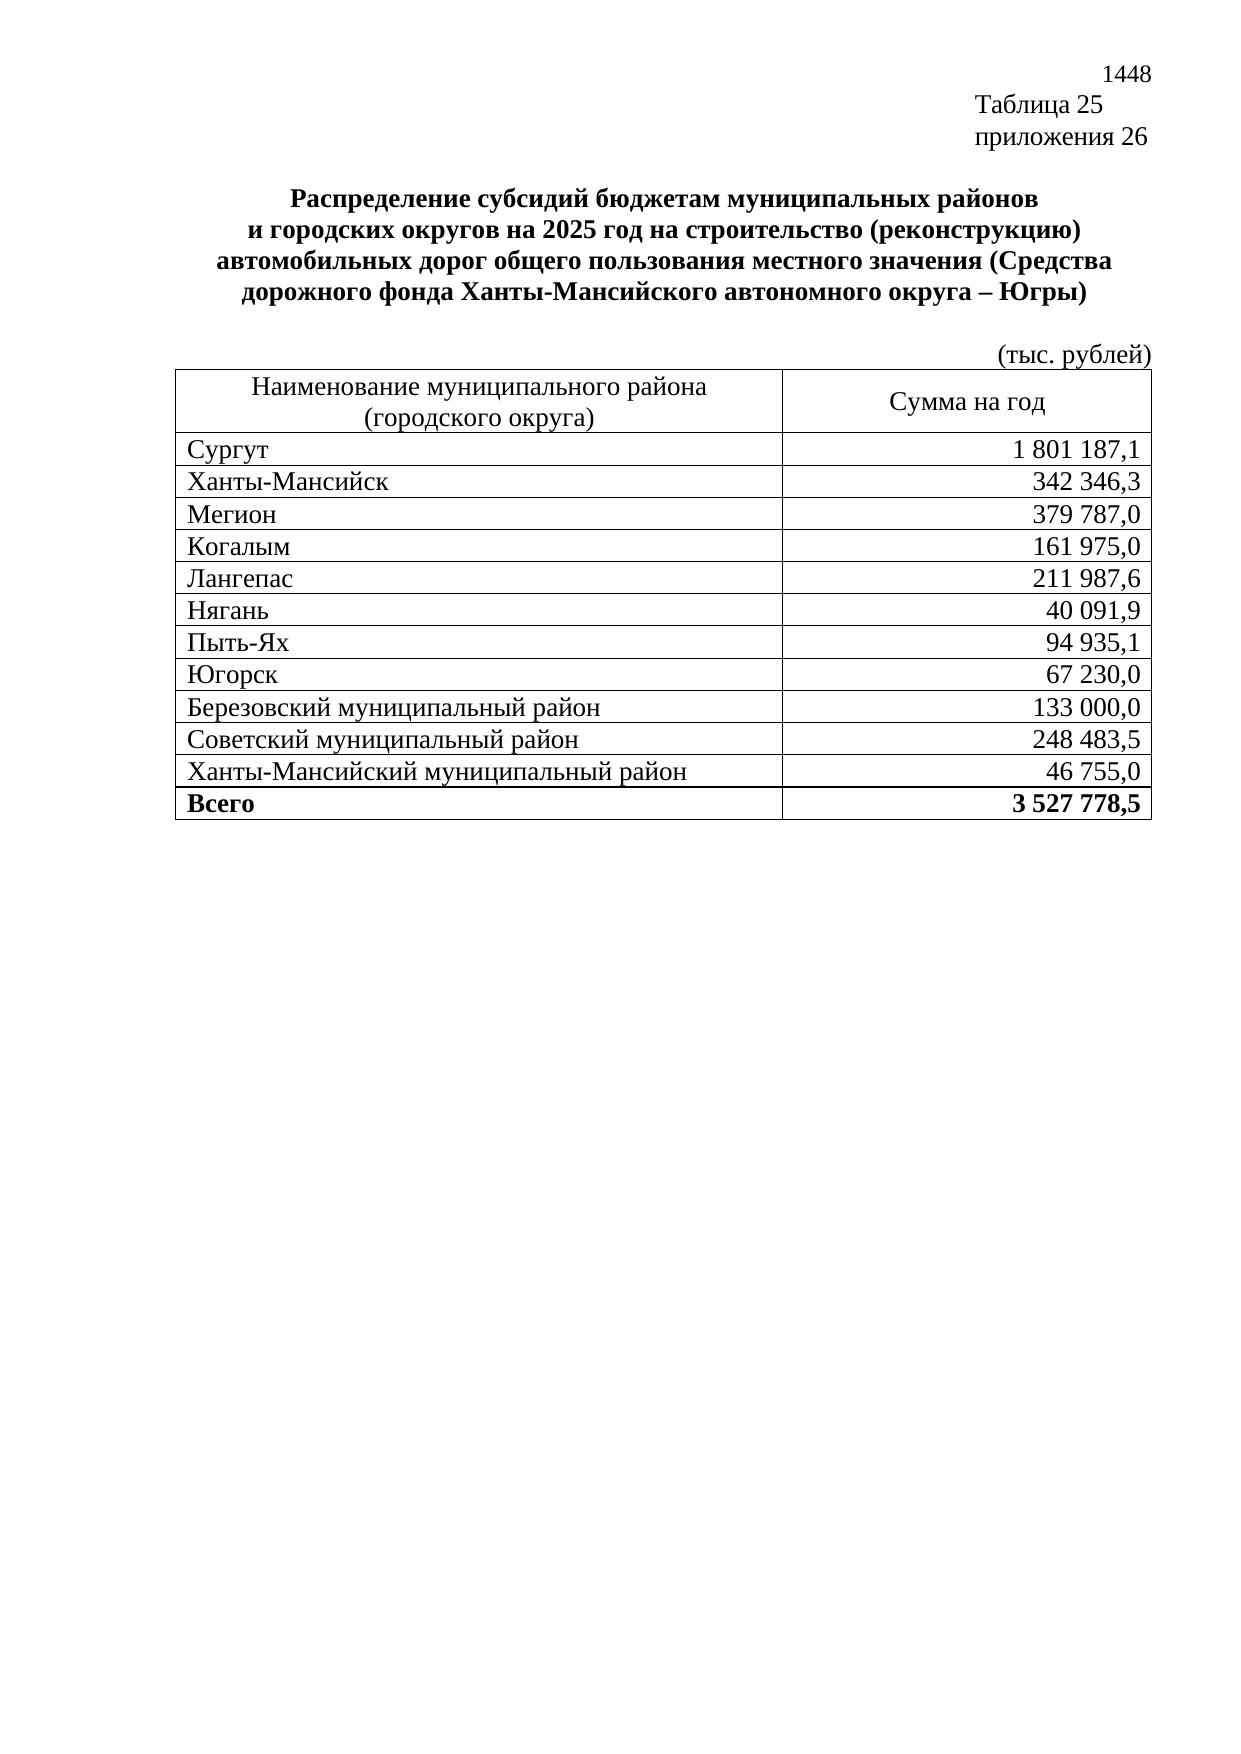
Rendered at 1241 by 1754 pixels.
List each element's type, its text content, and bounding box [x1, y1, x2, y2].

table_header Сумма на год [783, 370, 1151, 432]
table_cell Югорск [176, 659, 782, 690]
table_cell 161 975,0 [783, 530, 1151, 561]
table_cell 94 935,1 [783, 626, 1151, 658]
table_cell 248 483,5 [783, 723, 1151, 754]
table_cell Нягань [176, 594, 782, 625]
table_cell 133 000,0 [783, 691, 1151, 722]
table_header Наименование муниципального района (городского округа) [176, 370, 782, 432]
text и городских округов на 2025 год на строительство (реконструкцию) автомобильных дорог общего пользования местного значения (Средства дорожного фонда Ханты-Мансийского автономного округа – Югры) [177, 213, 1152, 307]
table_cell 40 091,9 [783, 594, 1151, 625]
text Таблица 25 [974, 89, 1152, 120]
table_cell 46 755,0 [783, 755, 1151, 786]
text Распределение субсидий бюджетам муниципальных районов [177, 182, 1152, 213]
text приложения 26 [974, 120, 1152, 151]
table_cell Пыть-Ях [176, 626, 782, 658]
table_cell 3 527 778,5 [783, 788, 1151, 818]
table_cell Мегион [176, 498, 782, 529]
table_cell 211 987,6 [783, 562, 1151, 593]
table_cell 67 230,0 [783, 659, 1151, 690]
table_cell 1 801 187,1 [783, 433, 1151, 464]
table_cell Всего [176, 788, 782, 818]
table_cell 379 787,0 [783, 498, 1151, 529]
table_cell Когалым [176, 530, 782, 561]
table_cell Лангепас [176, 562, 782, 593]
table_cell Сургут [176, 433, 782, 464]
table_cell Ханты-Мансийск [176, 466, 782, 497]
table_cell Ханты-Мансийский муниципальный район [176, 755, 782, 786]
text (тыс. рублей) [177, 338, 1152, 369]
table_cell Советский муниципальный район [176, 723, 782, 754]
table_cell Березовский муниципальный район [176, 691, 782, 722]
table_cell 342 346,3 [783, 466, 1151, 497]
